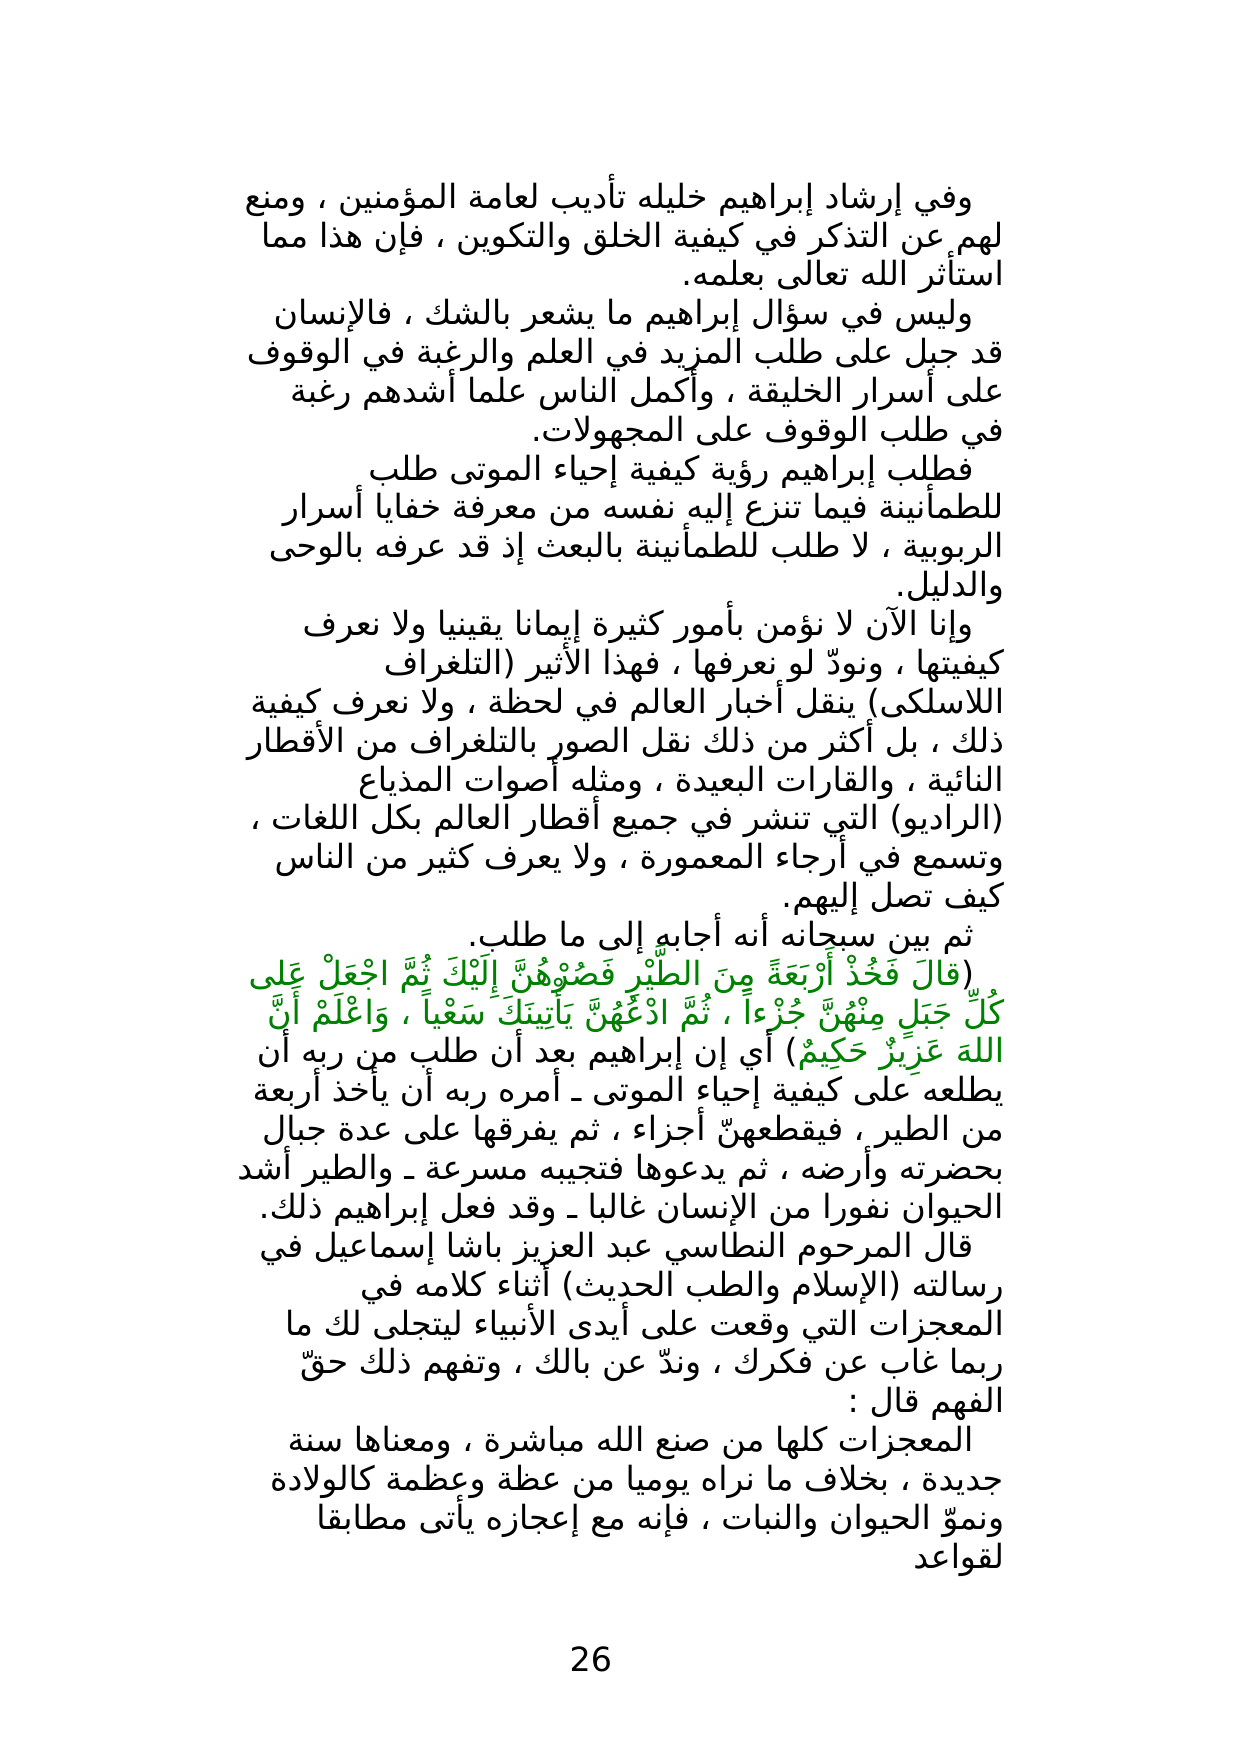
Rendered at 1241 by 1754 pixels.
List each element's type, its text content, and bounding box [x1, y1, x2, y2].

text ثم بين سبحانه أنه أجابه إلى ما طلب. [236, 915, 1004, 954]
text وإنا الآن لا نؤمن بأمور كثيرة إيمانا يقينيا ولا نعرف كيفيتها ، ونودّ لو نعرفها ، فهذا الأثير (التلغراف اللاسلكى) ينقل أخبار العالم في لحظة ، ولا نعرف كيفية ذلك ، بل أكثر من ذلك نقل الصور بالتلغراف من الأقطار النائية ، والقارات البعيدة ، ومثله أصوات المذياع (الراديو) التي تنشر في جميع أقطار العالم بكل اللغات ، وتسمع في أرجاء المعمورة ، ولا يعرف كثير من الناس كيف تصل إليهم. [236, 604, 1004, 915]
text وفي إرشاد إبراهيم خليله تأديب لعامة المؤمنين ، ومنع لهم عن التذكر في كيفية الخلق والتكوين ، فإن هذا مما استأثر الله تعالى بعلمه. [236, 177, 1004, 294]
text (قالَ فَخُذْ أَرْبَعَةً مِنَ الطَّيْرِ فَصُرْهُنَّ إِلَيْكَ ثُمَّ اجْعَلْ عَلى كُلِّ جَبَلٍ مِنْهُنَّ جُزْءاً ، ثُمَّ ادْعُهُنَّ يَأْتِينَكَ سَعْياً ، وَاعْلَمْ أَنَّ اللهَ عَزِيزٌ حَكِيمٌ) أي إن إبراهيم بعد أن طلب من ربه أن يطلعه على كيفية إحياء الموتى ـ أمره ربه أن يأخذ أربعة من الطير ، فيقطعهنّ أجزاء ، ثم يفرقها على عدة جبال بحضرته وأرضه ، ثم يدعوها فتجيبه مسرعة ـ والطير أشد الحيوان نفورا من الإنسان غالبا ـ وقد فعل إبراهيم ذلك. [236, 954, 1004, 1226]
text وليس في سؤال إبراهيم ما يشعر بالشك ، فالإنسان قد جبل على طلب المزيد في العلم والرغبة في الوقوف على أسرار الخليقة ، وأكمل الناس علما أشدهم رغبة في طلب الوقوف على المجهولات. [236, 294, 1004, 449]
text قال المرحوم النطاسي عبد العزيز باشا إسماعيل في رسالته (الإسلام والطب الحديث) أثناء كلامه في المعجزات التي وقعت على أيدى الأنبياء ليتجلى لك ما ربما غاب عن فكرك ، وندّ عن بالك ، وتفهم ذلك حقّ الفهم قال : [236, 1226, 1004, 1421]
text فطلب إبراهيم رؤية كيفية إحياء الموتى طلب للطمأنينة فيما تنزع إليه نفسه من معرفة خفايا أسرار الربوبية ، لا طلب للطمأنينة بالبعث إذ قد عرفه بالوحى والدليل. [236, 449, 1004, 604]
text المعجزات كلها من صنع الله مباشرة ، ومعناها سنة جديدة ، بخلاف ما نراه يوميا من عظة وعظمة كالولادة ونموّ الحيوان والنبات ، فإنه مع إعجازه يأتى مطابقا لقواعد [236, 1421, 1004, 1576]
